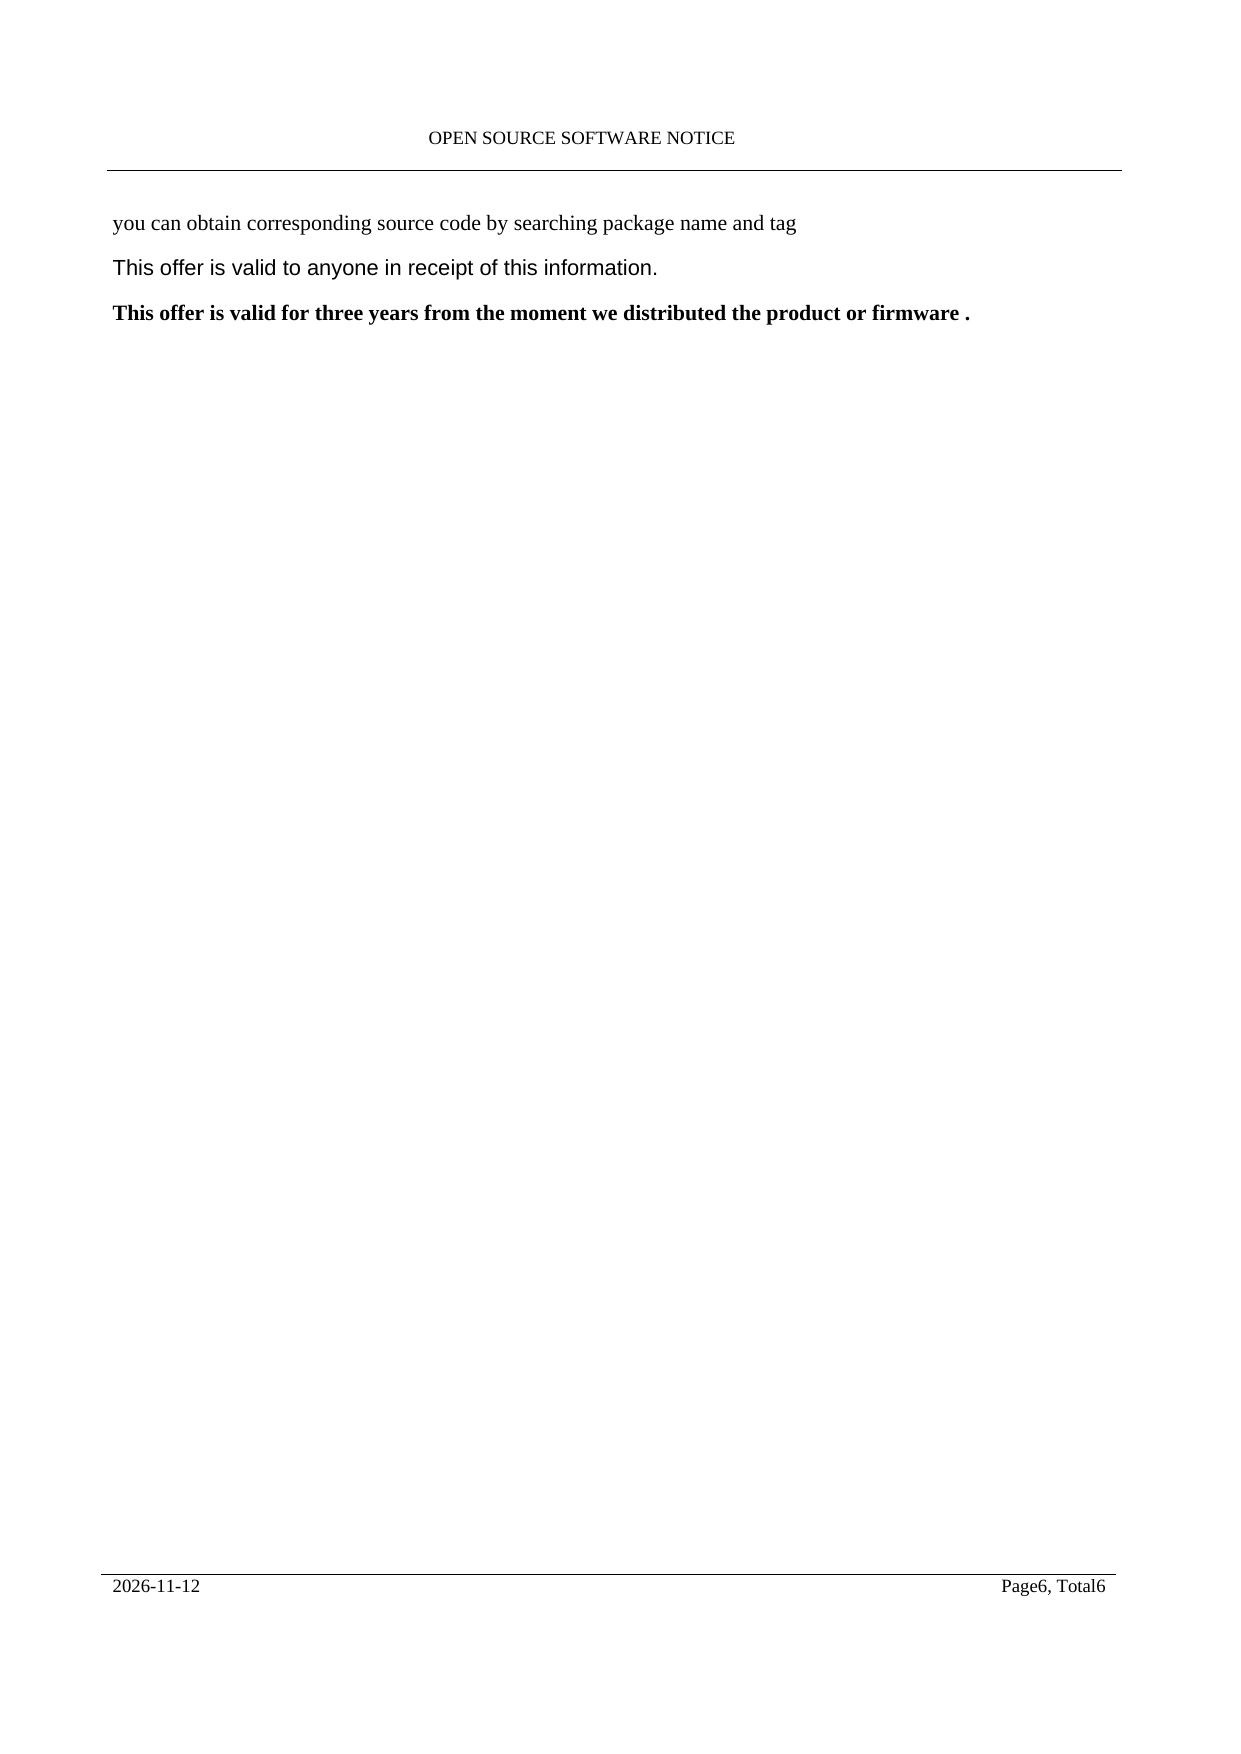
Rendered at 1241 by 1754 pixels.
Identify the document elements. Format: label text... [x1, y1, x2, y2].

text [112, 206, 1128, 239]
text This offer is valid for three years from the moment we distributed the product or firmware . [112, 297, 1128, 329]
text This offer is valid to anyone in receipt of this information. [112, 251, 1128, 284]
